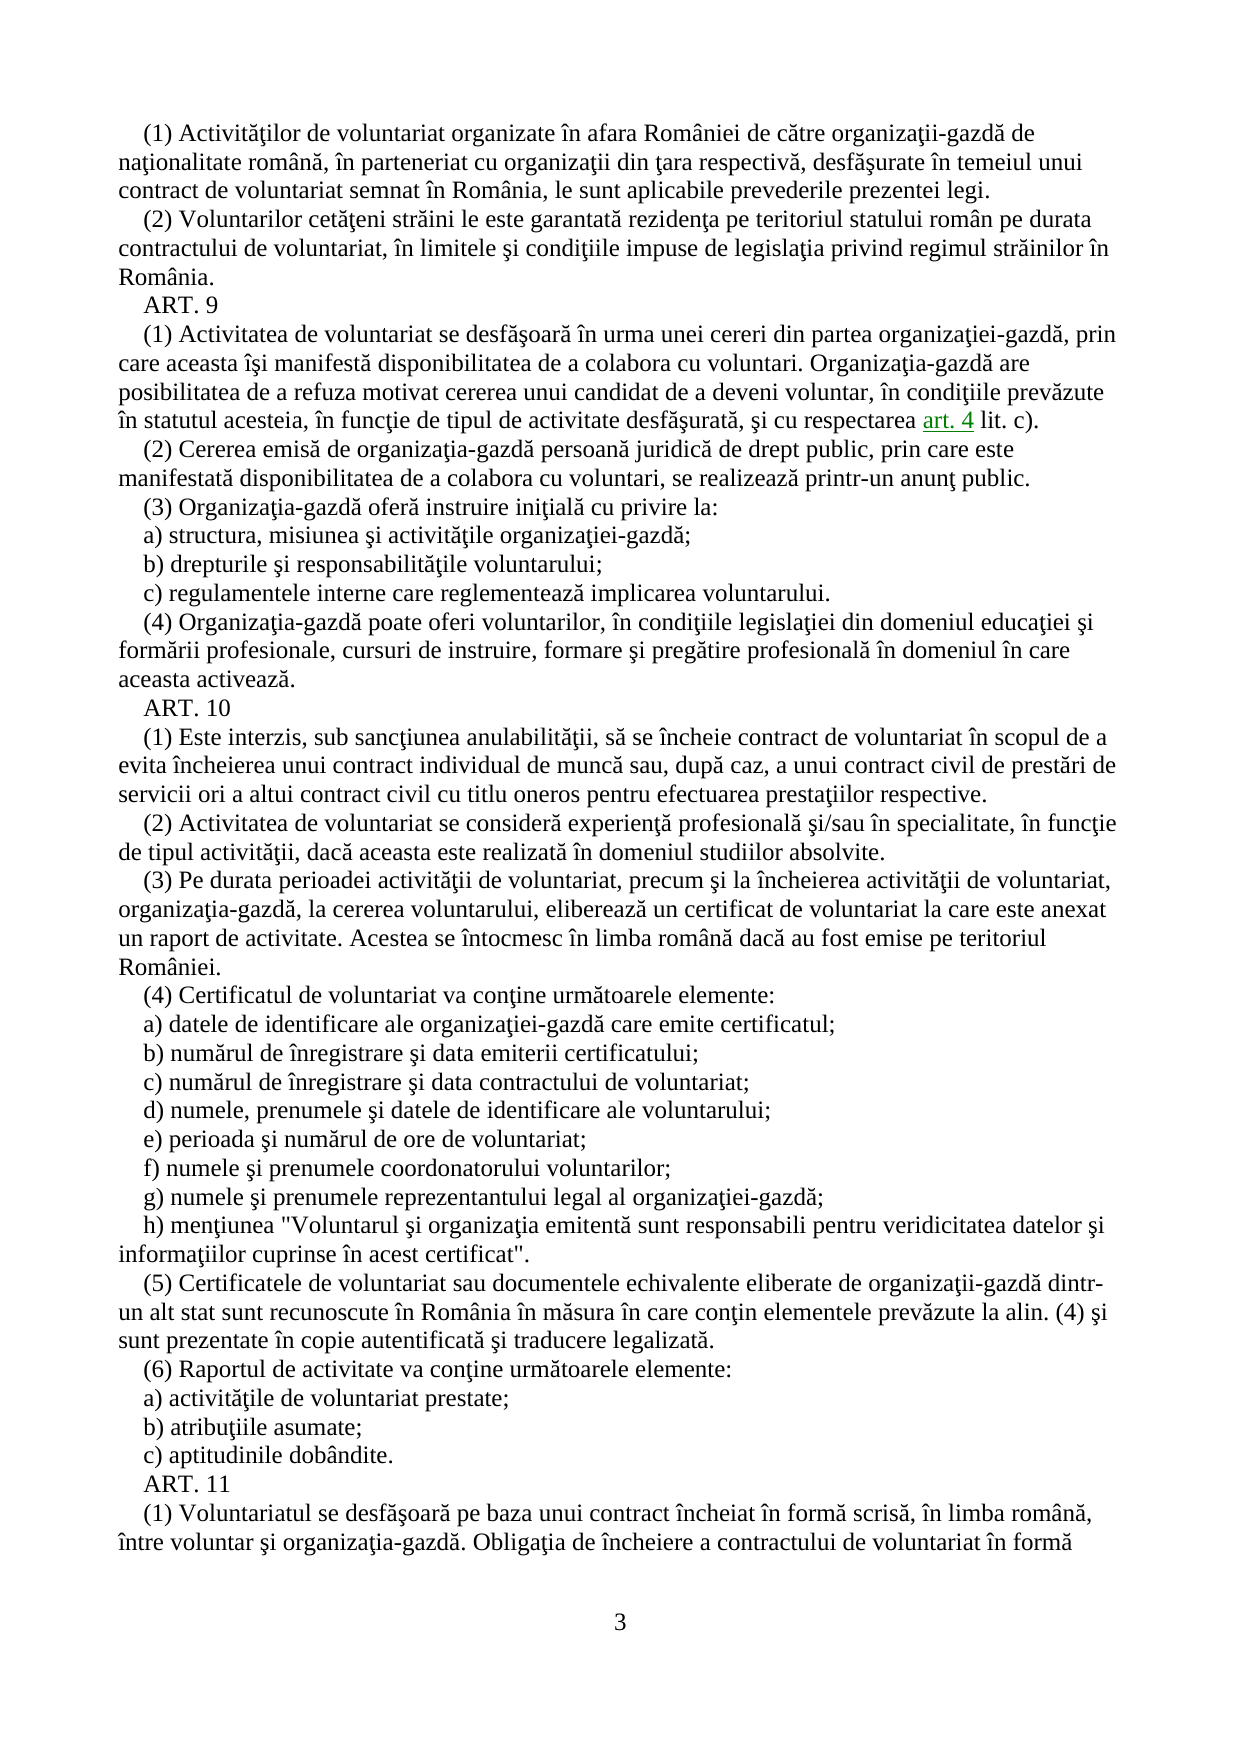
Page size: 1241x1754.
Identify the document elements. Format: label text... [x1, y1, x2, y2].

text (1) Activitatea de voluntariat se desfăşoară în urma unei cereri din partea organizaţiei-gazdă, prin care aceasta îşi manifestă disponibilitatea de a colabora cu voluntari. Organizaţia-gazdă are posibilitatea de a refuza motivat cererea unui candidat de a deveni voluntar, în condiţiile prevăzute în statutul acesteia, în funcţie de tipul de activitate desfăşurată, şi cu respectarea art. 4 lit. c). [118, 319, 1122, 434]
text b) atribuţiile asumate; [118, 1412, 1122, 1441]
text g) numele şi prenumele reprezentantului legal al organizaţiei-gazdă; [118, 1182, 1122, 1211]
text (4) Organizaţia-gazdă poate oferi voluntarilor, în condiţiile legislaţiei din domeniul educaţiei şi formării profesionale, cursuri de instruire, formare şi pregătire profesională în domeniul în care aceasta activează. [118, 607, 1122, 693]
text a) activităţile de voluntariat prestate; [118, 1383, 1122, 1412]
text ART. 10 [118, 693, 1122, 722]
text (2) Activitatea de voluntariat se consideră experienţă profesională şi/sau în specialitate, în funcţie de tipul activităţii, dacă aceasta este realizată în domeniul studiilor absolvite. [118, 808, 1122, 866]
text (4) Certificatul de voluntariat va conţine următoarele elemente: [118, 981, 1122, 1009]
text (3) Organizaţia-gazdă oferă instruire iniţială cu privire la: [118, 492, 1122, 521]
text f) numele şi prenumele coordonatorului voluntarilor; [118, 1153, 1122, 1182]
text b) numărul de înregistrare şi data emiterii certificatului; [118, 1038, 1122, 1067]
text (2) Cererea emisă de organizaţia-gazdă persoană juridică de drept public, prin care este manifestată disponibilitatea de a colabora cu voluntari, se realizează printr-un anunţ public. [118, 434, 1122, 492]
text c) regulamentele interne care reglementează implicarea voluntarului. [118, 578, 1122, 607]
text d) numele, prenumele şi datele de identificare ale voluntarului; [118, 1096, 1122, 1124]
text (6) Raportul de activitate va conţine următoarele elemente: [118, 1354, 1122, 1383]
text c) aptitudinile dobândite. [118, 1441, 1122, 1469]
text e) perioada şi numărul de ore de voluntariat; [118, 1124, 1122, 1153]
text b) drepturile şi responsabilităţile voluntarului; [118, 549, 1122, 578]
text (5) Certificatele de voluntariat sau documentele echivalente eliberate de organizaţii-gazdă dintr-un alt stat sunt recunoscute în România în măsura în care conţin elementele prevăzute la alin. (4) şi sunt prezentate în copie autentificată şi traducere legalizată. [118, 1268, 1122, 1354]
text (3) Pe durata perioadei activităţii de voluntariat, precum şi la încheierea activităţii de voluntariat, organizaţia-gazdă, la cererea voluntarului, eliberează un certificat de voluntariat la care este anexat un raport de activitate. Acestea se întocmesc în limba română dacă au fost emise pe teritoriul României. [118, 866, 1122, 981]
text h) menţiunea "Voluntarul şi organizaţia emitentă sunt responsabili pentru veridicitatea datelor şi informaţiilor cuprinse în acest certificat". [118, 1211, 1122, 1268]
text c) numărul de înregistrare şi data contractului de voluntariat; [118, 1067, 1122, 1096]
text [118, 1498, 1122, 1556]
text (2) Voluntarilor cetăţeni străini le este garantată rezidenţa pe teritoriul statului român pe durata contractului de voluntariat, în limitele şi condiţiile impuse de legislaţia privind regimul străinilor în România. [118, 204, 1122, 291]
text (1) Activităţilor de voluntariat organizate în afara României de către organizaţii-gazdă de naţionalitate română, în parteneriat cu organizaţii din ţara respectivă, desfăşurate în temeiul unui contract de voluntariat semnat în România, le sunt aplicabile prevederile prezentei legi. [118, 118, 1122, 204]
text ART. 11 [118, 1469, 1122, 1498]
text a) datele de identificare ale organizaţiei-gazdă care emite certificatul; [118, 1009, 1122, 1038]
text a) structura, misiunea şi activităţile organizaţiei-gazdă; [118, 521, 1122, 549]
text (1) Este interzis, sub sancţiunea anulabilităţii, să se încheie contract de voluntariat în scopul de a evita încheierea unui contract individual de muncă sau, după caz, a unui contract civil de prestări de servicii ori a altui contract civil cu titlu oneros pentru efectuarea prestaţiilor respective. [118, 722, 1122, 808]
text ART. 9 [118, 291, 1122, 319]
